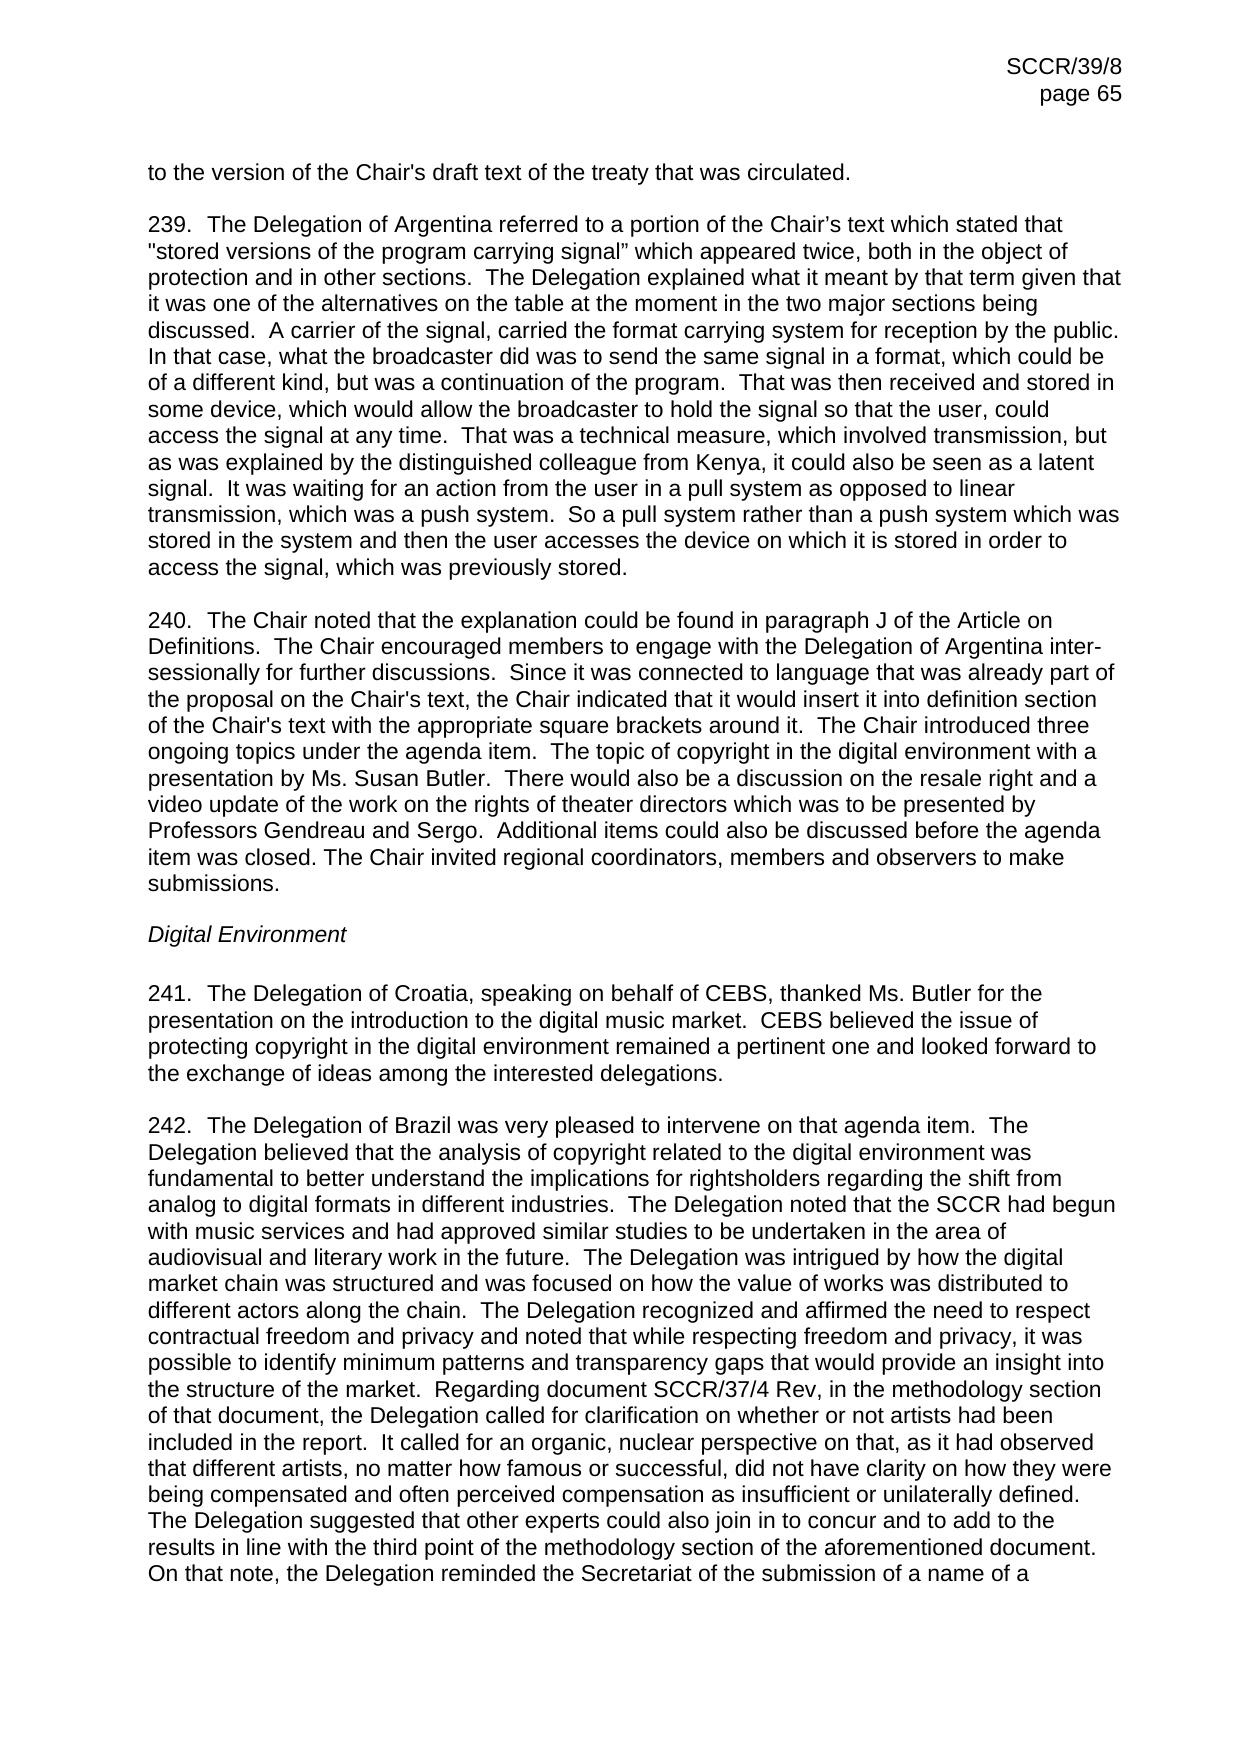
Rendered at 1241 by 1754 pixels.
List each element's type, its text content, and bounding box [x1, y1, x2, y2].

list The Delegation of Argentina referred to a portion of the Chair’s text which stated that "stored versions of the program carrying signal” which appeared twice, both in the object of protection and in other sections. The Delegation explained what it meant by that term given that it was one of the alternatives on the table at the moment in the two major sections being discussed. A carrier of the signal, carried the format carrying system for reception by the public. In that case, what the broadcaster did was to send the same signal in a format, which could be of a different kind, but was a continuation of the program. That was then received and stored in some device, which would allow the broadcaster to hold the signal so that the user, could access the signal at any time. That was a technical measure, which involved transmission, but as was explained by the distinguished colleague from Kenya, it could also be seen as a latent signal. It was waiting for an action from the user in a pull system as opposed to linear transmission, which was a push system. So a pull system rather than a push system which was stored in the system and then the user accesses the device on which it is stored in order to access the signal, which was previously stored. [148, 211, 1122, 580]
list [148, 1112, 1122, 1587]
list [148, 158, 1122, 185]
subtitle Digital Environment [148, 921, 1122, 948]
list The Chair noted that the explanation could be found in paragraph J of the Article on Definitions. The Chair encouraged members to engage with the Delegation of Argentina inter-sessionally for further discussions. Since it was connected to language that was already part of the proposal on the Chair's text, the Chair indicated that it would insert it into definition section of the Chair's text with the appropriate square brackets around it. The Chair introduced three ongoing topics under the agenda item. The topic of copyright in the digital environment with a presentation by Ms. Susan Butler. There would also be a discussion on the resale right and a video update of the work on the rights of theater directors which was to be presented by Professors Gendreau and Sergo. Additional items could also be discussed before the agenda item was closed. The Chair invited regional coordinators, members and observers to make submissions. [148, 607, 1122, 896]
list The Delegation of Croatia, speaking on behalf of CEBS, thanked Ms. Butler for the presentation on the introduction to the digital music market. CEBS believed the issue of protecting copyright in the digital environment remained a pertinent one and looked forward to the exchange of ideas among the interested delegations. [148, 980, 1122, 1086]
